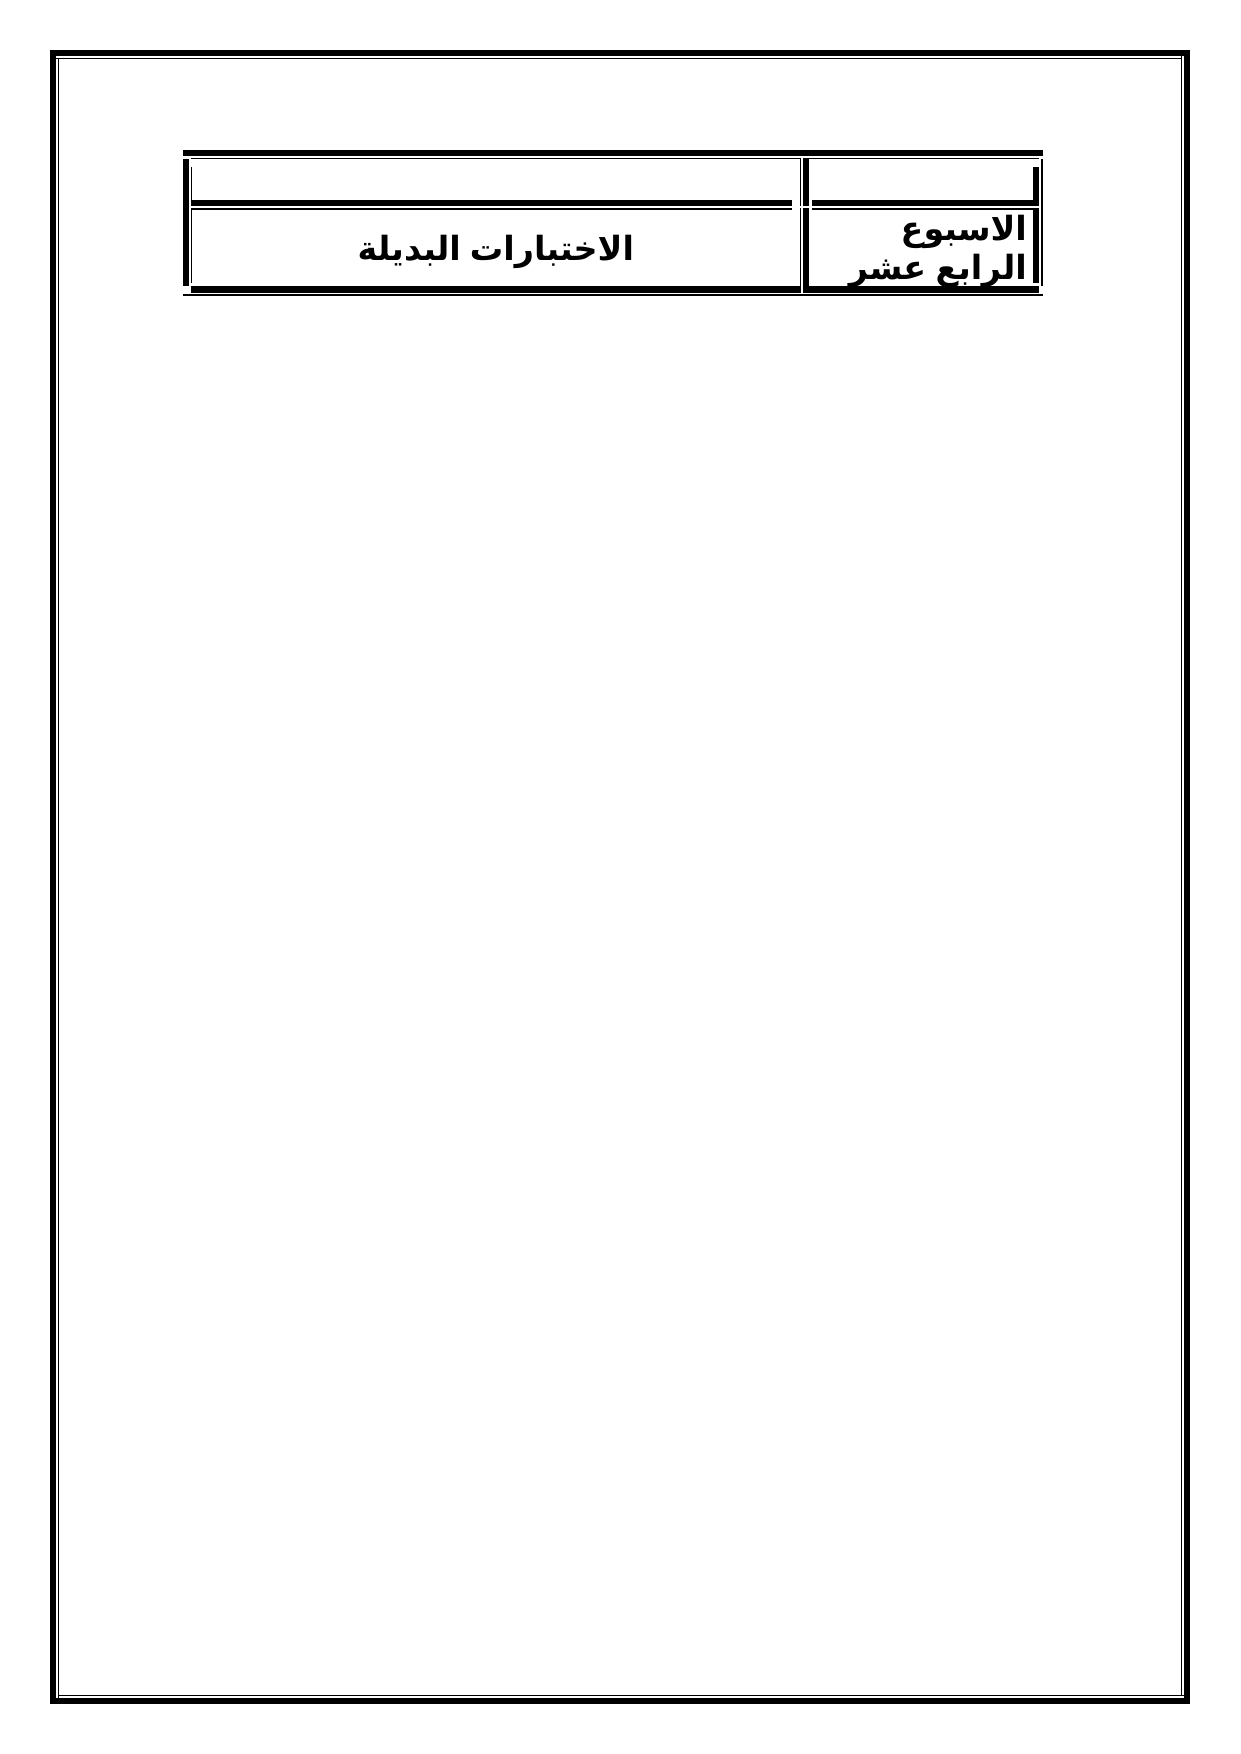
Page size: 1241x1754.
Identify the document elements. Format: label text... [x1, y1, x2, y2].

table_cell مرحلة الهرم [188, 156, 804, 200]
table_cell الاختبارات البديلة [189, 200, 804, 286]
table_cell الاسبوع الثالث عشر [809, 159, 1038, 200]
table_cell الاسبوع الرابع عشر [804, 200, 1038, 286]
